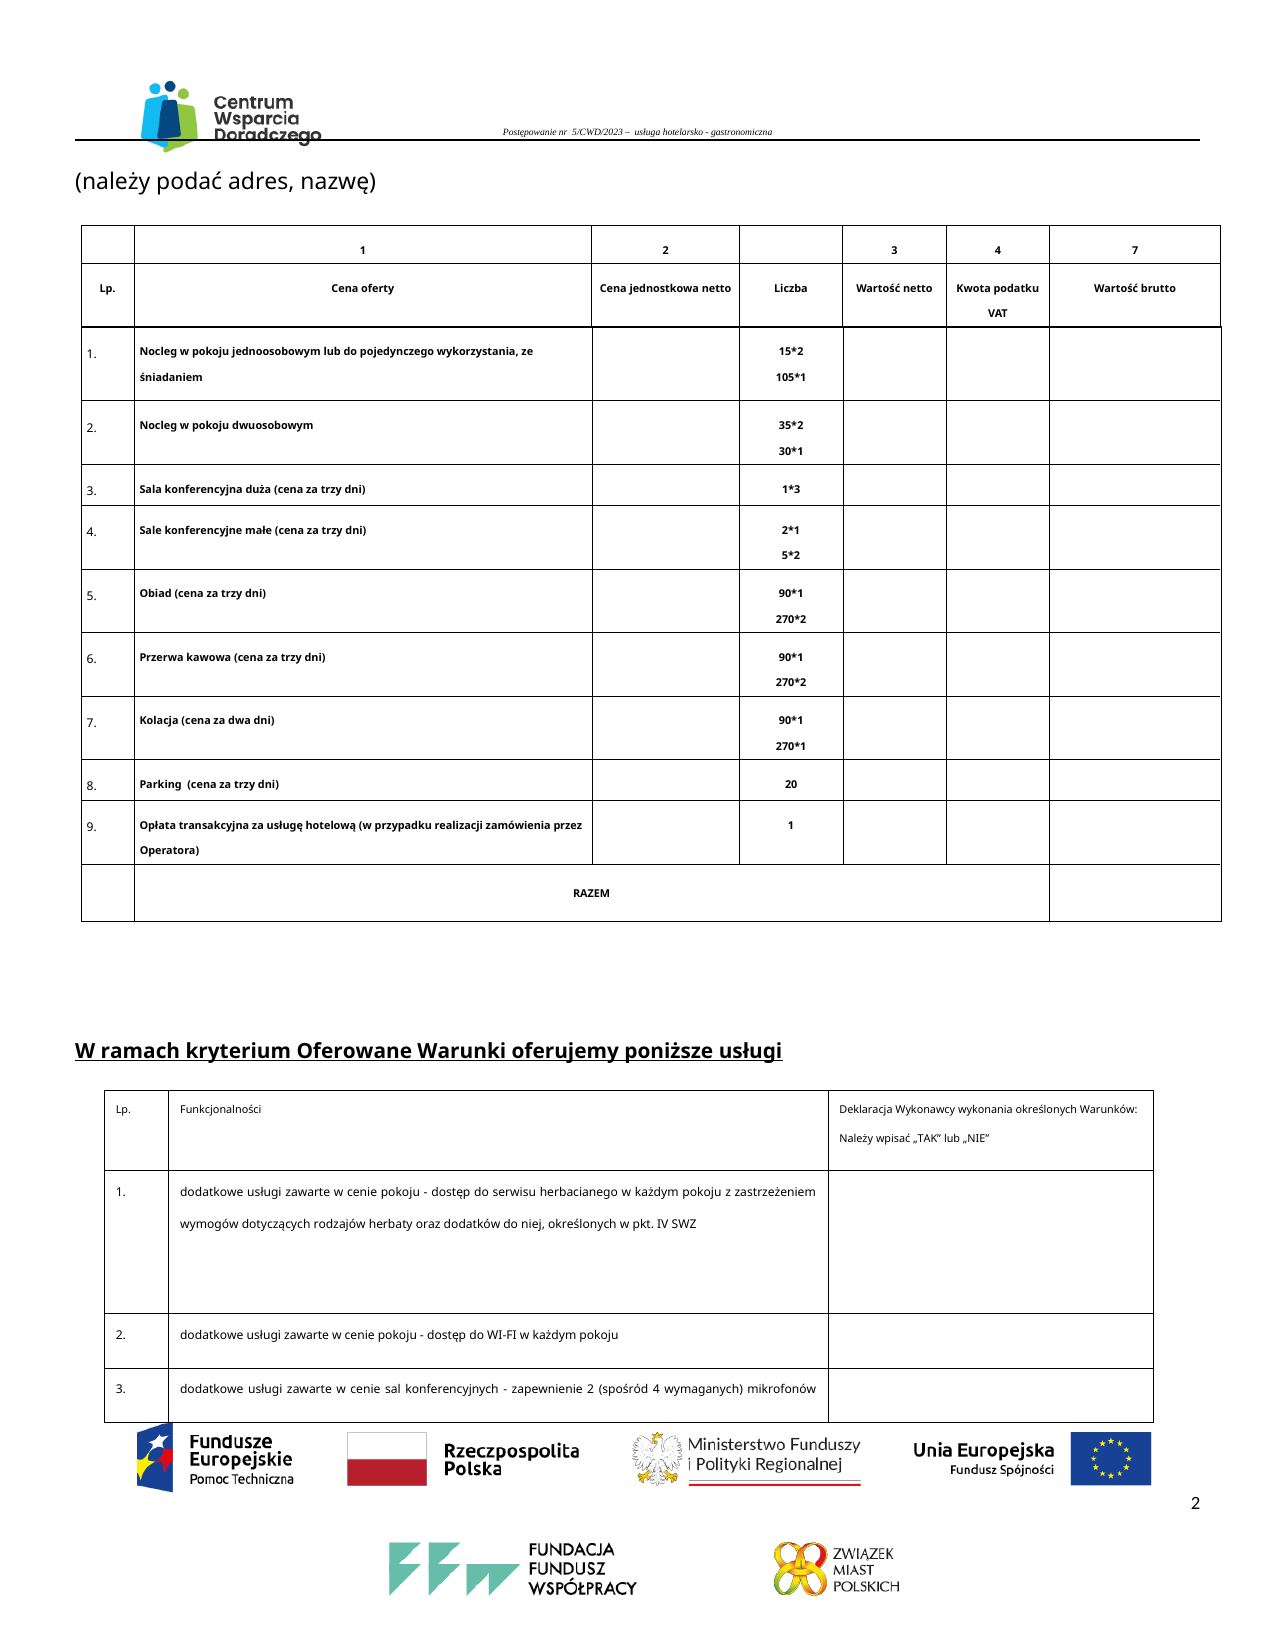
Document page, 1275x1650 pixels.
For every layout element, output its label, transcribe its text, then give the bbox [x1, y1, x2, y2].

table_cell [1050, 505, 1221, 568]
table_cell [593, 570, 739, 632]
table_cell [844, 697, 946, 759]
text (należy podać adres, nazwę) [75, 165, 1200, 196]
table_cell [947, 760, 1049, 800]
table_header 3 [843, 226, 946, 263]
table_cell [593, 328, 739, 400]
table_cell Cena jednostkowa netto [592, 264, 739, 326]
table_cell [947, 465, 1049, 505]
table_header 2 [592, 226, 739, 263]
table_cell [593, 401, 739, 464]
table_cell 2. [82, 401, 134, 464]
table_header Lp. [105, 1091, 168, 1170]
table_cell 5. [82, 570, 134, 632]
table_cell 20 [740, 760, 843, 800]
table_cell 6. [82, 633, 134, 696]
table_cell [844, 760, 946, 800]
table_cell [593, 465, 739, 505]
table_cell 8. [82, 760, 134, 800]
table_cell Sala konferencyjna duża (cena za trzy dni) [135, 465, 592, 505]
table_cell Kolacja (cena za dwa dni) [135, 697, 592, 759]
table_cell 90*1 270*1 [740, 697, 843, 759]
table_cell 2*1 5*2 [740, 506, 843, 568]
table_cell [593, 506, 739, 568]
table_cell Przerwa kawowa (cena za trzy dni) [135, 633, 592, 696]
table_header [82, 226, 134, 263]
table_cell [1050, 400, 1221, 464]
table_cell 3. [82, 465, 134, 505]
table_cell 1*3 [740, 465, 843, 505]
table_cell Opłata transakcyjna za usługę hotelową (w przypadku realizacji zamówienia przez Operatora) [135, 801, 592, 863]
table_cell 1. [82, 328, 134, 400]
table_cell Nocleg w pokoju dwuosobowym [135, 401, 592, 464]
table_cell 7. [82, 697, 134, 759]
table_cell 1 [740, 801, 843, 863]
table_cell [1050, 696, 1221, 759]
picture [71, 11, 1220, 1634]
table_header [740, 226, 842, 263]
table_cell 4. [82, 506, 134, 568]
table_header 7 [1050, 226, 1220, 263]
table_header 1 [135, 226, 591, 263]
table_cell Wartość brutto [1050, 264, 1220, 326]
table_cell Obiad (cena za trzy dni) [135, 570, 592, 632]
table_cell [82, 865, 134, 921]
table_cell [593, 760, 739, 800]
table_cell [844, 570, 946, 632]
table_cell Cena oferty [135, 264, 591, 326]
table_cell [947, 801, 1049, 863]
table_cell [947, 506, 1049, 568]
table_header Funkcjonalności [169, 1091, 828, 1170]
table_cell [844, 328, 946, 400]
table_cell dodatkowe usługi zawarte w cenie pokoju - dostęp do serwisu herbacianego w każdym pokoju z zastrzeżeniem wymogów dotyczących rodzajów herbaty oraz dodatków do niej, określonych w pkt. IV SWZ [169, 1171, 828, 1313]
table_cell [593, 633, 739, 696]
table_cell Lp. [82, 264, 134, 326]
table_cell Nocleg w pokoju jednoosobowym lub do pojedynczego wykorzystania, ze śniadaniem [135, 328, 592, 400]
table_cell [829, 1369, 1153, 1422]
table_cell 3. [105, 1369, 168, 1422]
table_cell [947, 401, 1049, 464]
table_cell [947, 697, 1049, 759]
table_cell [844, 633, 946, 696]
table_cell [844, 401, 946, 464]
table_header 4 [947, 226, 1049, 263]
table_cell Liczba [740, 264, 842, 326]
table_cell RAZEM [135, 865, 1049, 921]
table_cell [593, 697, 739, 759]
table_cell [947, 633, 1049, 696]
table_cell [844, 465, 946, 505]
table_cell 35*2 30*1 [740, 401, 843, 464]
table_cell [169, 1369, 828, 1422]
table_cell [593, 801, 739, 863]
table_cell Wartość netto [843, 264, 946, 326]
table_cell 1. [105, 1171, 168, 1313]
table_cell Parking (cena za trzy dni) [135, 760, 592, 800]
table_cell 9. [82, 801, 134, 863]
table_cell Kwota podatku VAT [947, 264, 1049, 326]
table_cell [947, 328, 1049, 400]
table_cell [947, 570, 1049, 632]
table_cell [1050, 464, 1221, 505]
table_cell Sale konferencyjne małe (cena za trzy dni) [135, 506, 592, 568]
table_cell [844, 506, 946, 568]
table_cell [829, 1314, 1153, 1367]
table_cell [844, 801, 946, 863]
text W ramach kryterium Oferowane Warunki oferujemy poniższe usługi [75, 1036, 1200, 1064]
table_cell [829, 1171, 1153, 1313]
table_cell [1050, 632, 1221, 696]
table_cell [1050, 800, 1221, 863]
table_cell 15*2 105*1 [740, 328, 843, 400]
table_cell [1050, 328, 1221, 400]
table_cell dodatkowe usługi zawarte w cenie pokoju - dostęp do WI-FI w każdym pokoju [169, 1314, 828, 1367]
table_cell [1050, 759, 1221, 800]
table_cell 90*1 270*2 [740, 570, 843, 632]
table_cell [1050, 864, 1221, 921]
table_cell 2. [105, 1314, 168, 1367]
table_header Deklaracja Wykonawcy wykonania określonych Warunków: Należy wpisać „TAK” lub „NIE” [829, 1091, 1153, 1170]
table_cell [1050, 569, 1221, 632]
table_cell 90*1 270*2 [740, 633, 843, 696]
